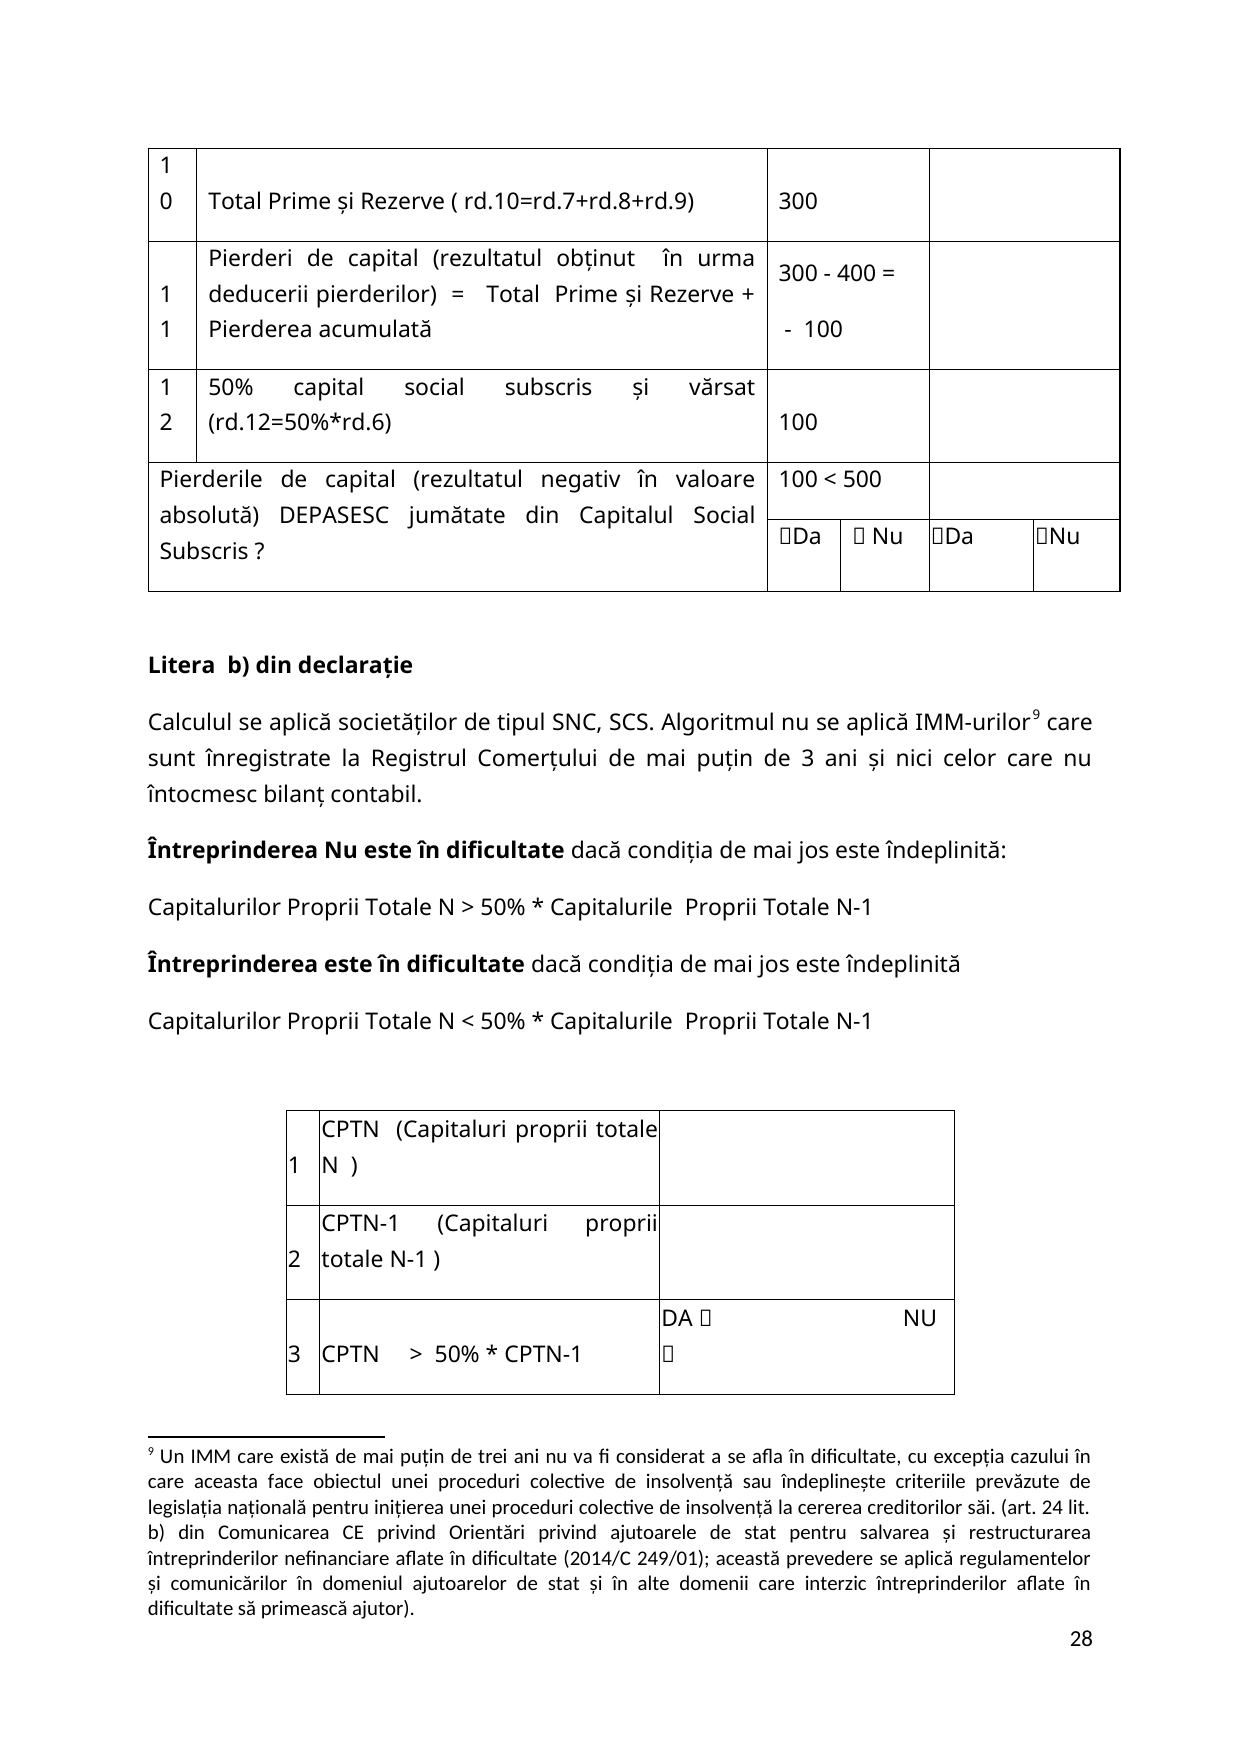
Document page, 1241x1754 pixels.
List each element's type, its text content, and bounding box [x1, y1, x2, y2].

table_cell 12 [149, 370, 196, 462]
table_cell 10 [149, 149, 196, 241]
text Capitalurilor Proprii Totale N < 50% * Capitalurile Proprii Totale N-1 [148, 1005, 1093, 1036]
text Calculul se aplică societăților de tipul SNC, SCS. Algoritmul nu se aplică IMM-urilor care sunt înregistrate la Registrul Comerțului de mai puțin de 3 ani și nici celor care nu întocmesc bilanț contabil. [148, 706, 1093, 809]
table_cell 3 [287, 1300, 319, 1394]
table_cell [930, 463, 1119, 519]
table_cell 50% capital social subscris și vărsat (rd.12=50%*rd.6) [197, 370, 767, 462]
table_cell DA  NU  [660, 1300, 954, 1394]
table_cell Da [768, 520, 840, 591]
table_cell [930, 242, 1119, 369]
table_cell CPTN-1 (Capitaluri proprii totale N-1 ) [320, 1206, 659, 1299]
table_header [660, 1111, 954, 1205]
table_cell Pierderi de capital (rezultatul obținut în urma deducerii pierderilor) = Total Prime și Rezerve + Pierderea acumulată [197, 242, 767, 369]
table_cell  Nu [841, 520, 929, 591]
table_cell Total Prime și Rezerve ( rd.10=rd.7+rd.8+rd.9) [197, 149, 767, 241]
table_cell 100 [768, 370, 929, 462]
table_cell [930, 149, 1119, 241]
table_cell CPTN > 50% * CPTN-1 [320, 1300, 659, 1394]
table_cell 300 [768, 149, 929, 241]
text Litera b) din declarație [148, 649, 1093, 680]
table_cell 300 - 400 = - 100 [768, 242, 929, 369]
text Întreprinderea este în dificultate dacă condiția de mai jos este îndeplinită [148, 948, 1093, 979]
table_header 1 [287, 1111, 319, 1205]
table_cell 11 [149, 242, 196, 369]
table_cell Da [930, 520, 1033, 591]
table_cell [660, 1206, 954, 1299]
table_cell Pierderile de capital (rezultatul negativ în valoare absolută) DEPASESC jumătate din Capitalul Social Subscris ? [149, 463, 767, 591]
text Capitalurilor Proprii Totale N > 50% * Capitalurile Proprii Totale N-1 [148, 891, 1093, 922]
text Întreprinderea Nu este în dificultate dacă condiția de mai jos este îndeplinită: [148, 834, 1093, 866]
table_cell 2 [287, 1206, 319, 1299]
table_cell [930, 370, 1119, 462]
table_cell 100 < 500 [768, 463, 929, 519]
table_header CPTN (Capitaluri proprii totale N ) [320, 1111, 659, 1205]
table_cell Nu [1034, 520, 1119, 591]
